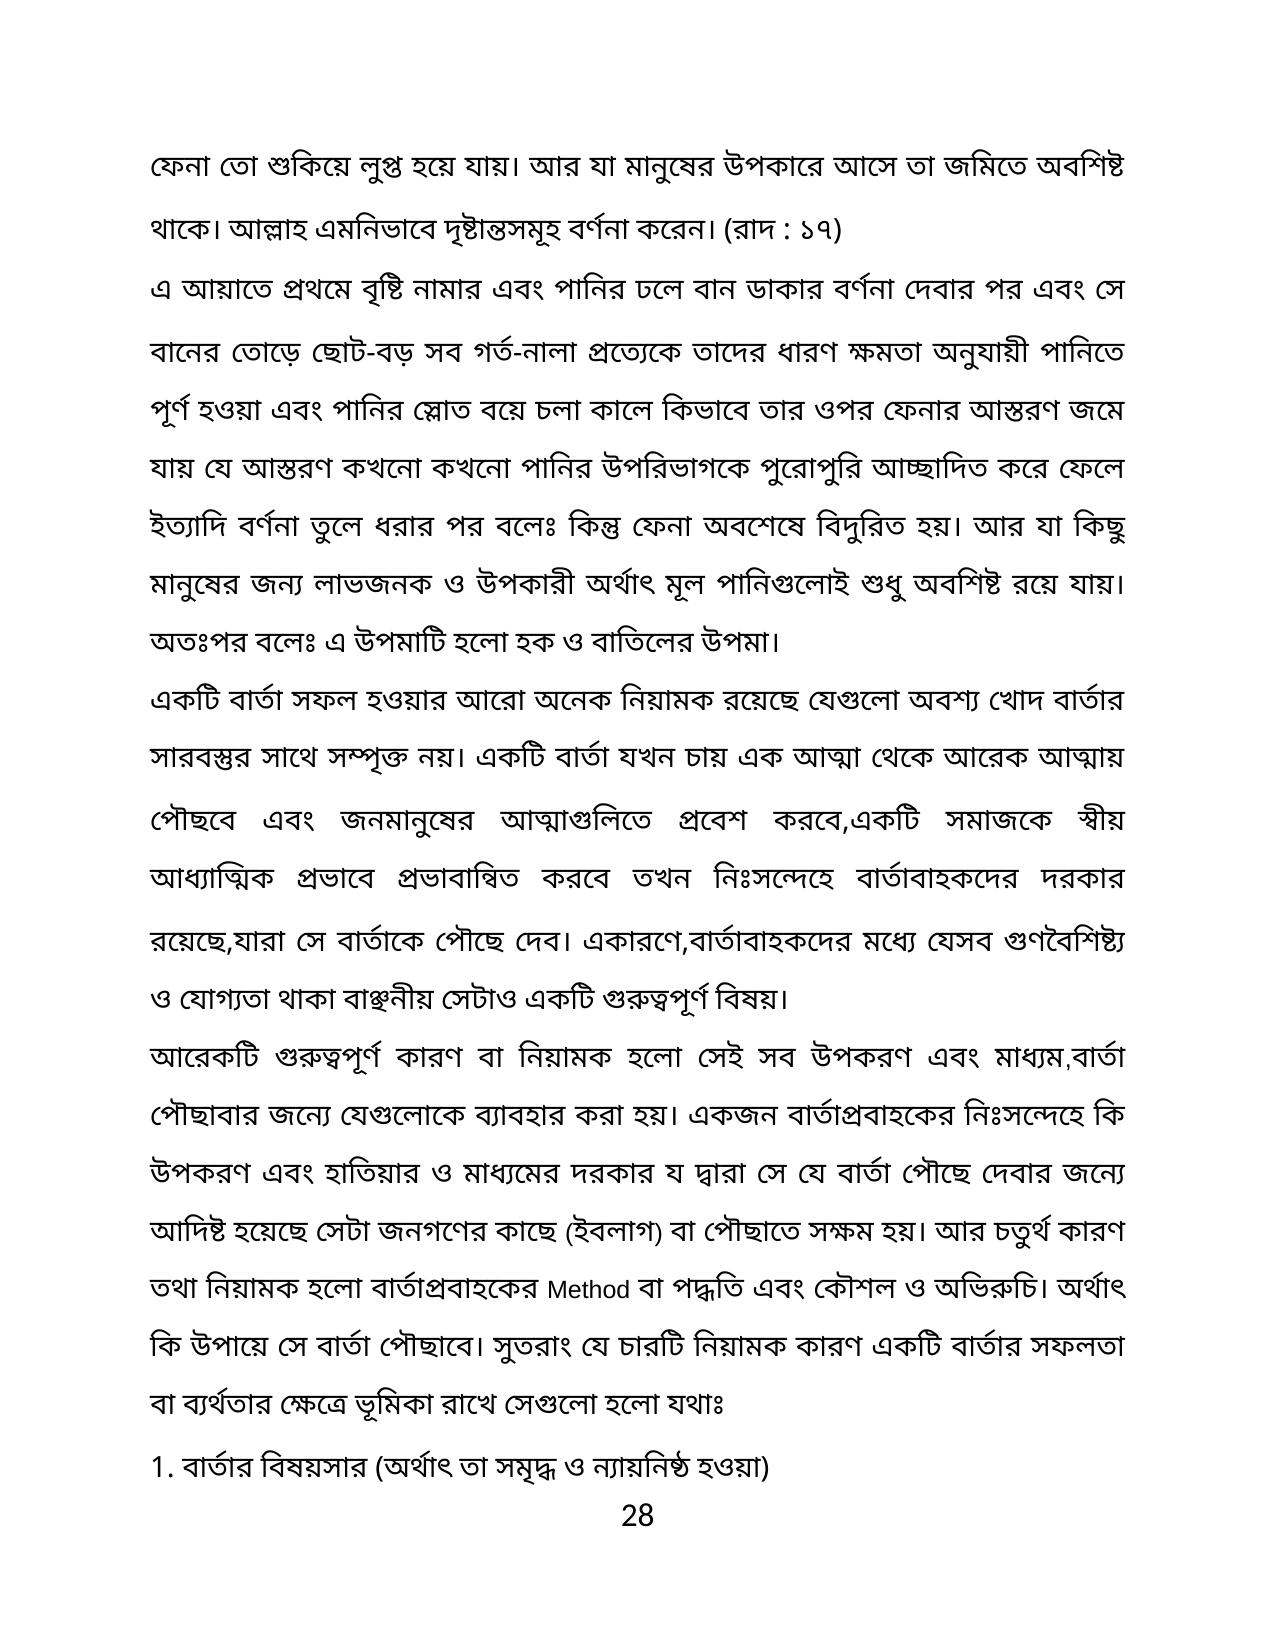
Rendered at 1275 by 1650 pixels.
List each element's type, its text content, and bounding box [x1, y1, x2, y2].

text আরেকটি গুরুত্বপূর্ণ কারণ বা নিয়ামক হলো সেই সব উপকরণ এবং মাধ্যম,বার্তা পৌছাবার জন্যে যেগুলোকে ব্যাবহার করা হয়। একজন বার্তাপ্রবাহকের নিঃসন্দেহে কি উপকরণ এবং হাতিয়ার ও মাধ্যমের দরকার য দ্বারা সে যে বার্তা পৌছে দেবার জন্যে আদিষ্ট হয়েছে সেটা জনগণের কাছে (ইবলাগ) বা পৌছাতে সক্ষম হয়। আর চতুর্থ কারণ তথা নিয়ামক হলো বার্তাপ্রবাহকের Method বা পদ্ধতি এবং কৌশল ও অভিরুচি। অর্থাৎ কি উপায়ে সে বার্তা পৌছাবে। সুতরাং যে চারটি নিয়ামক কারণ একটি বার্তার সফলতা বা ব্যর্থতার ক্ষেত্রে ভূমিকা রাখে সেগুলো হলো যথাঃ [150, 1041, 1125, 1427]
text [150, 150, 1125, 251]
text একটি বার্তা সফল হওয়ার আরো অনেক নিয়ামক রয়েছে যেগুলো অবশ্য খোদ বার্তার সারবস্তুর সাথে সম্পৃক্ত নয়। একটি বার্তা যখন চায় এক আত্মা থেকে আরেক আত্মায় পৌছবে এবং জনমানুষের আত্মাগুলিতে প্রবেশ করবে,একটি সমাজকে স্বীয় আধ্যাত্মিক প্রভাবে প্রভাবান্বিত করবে তখন নিঃসন্দেহে বার্তাবাহকদের দরকার রয়েছে,যারা সে বার্তাকে পৌছে দেব। একারণে,বার্তাবাহকদের মধ্যে যেসব গুণবৈশিষ্ট্য ও যোগ্যতা থাকা বাঞ্ছনীয় সেটাও একটি গুরুত্বপূর্ণ বিষয়। [150, 683, 1125, 1021]
text 1. বার্তার বিষয়সার (অর্থাৎ তা সমৃদ্ধ ও ন্যায়নিষ্ঠ হওয়া) [150, 1446, 1125, 1489]
text এ আয়াতে প্রথমে বৃষ্টি নামার এবং পানির ঢলে বান ডাকার বর্ণনা দেবার পর এবং সে বানের তোড়ে ছোট-বড় সব গর্ত-নালা প্রত্যেকে তাদের ধারণ ক্ষমতা অনুযায়ী পানিতে পূর্ণ হওয়া এবং পানির স্লোত বয়ে চলা কালে কিভাবে তার ওপর ফেনার আস্তরণ জমে যায় যে আস্তরণ কখনো কখনো পানির উপরিভাগকে পুরোপুরি আচ্ছাদিত করে ফেলে ইত্যাদি বর্ণনা তুলে ধরার পর বলেঃ কিন্তু ফেনা অবশেষে বিদুরিত হয়। আর যা কিছু মানুষের জন্য লাভজনক ও উপকারী অর্থাৎ মূল পানিগুলোই শুধু অবশিষ্ট রয়ে যায়। অতঃপর বলেঃ এ উপমাটি হলো হক ও বাতিলের উপমা। [150, 273, 1125, 664]
